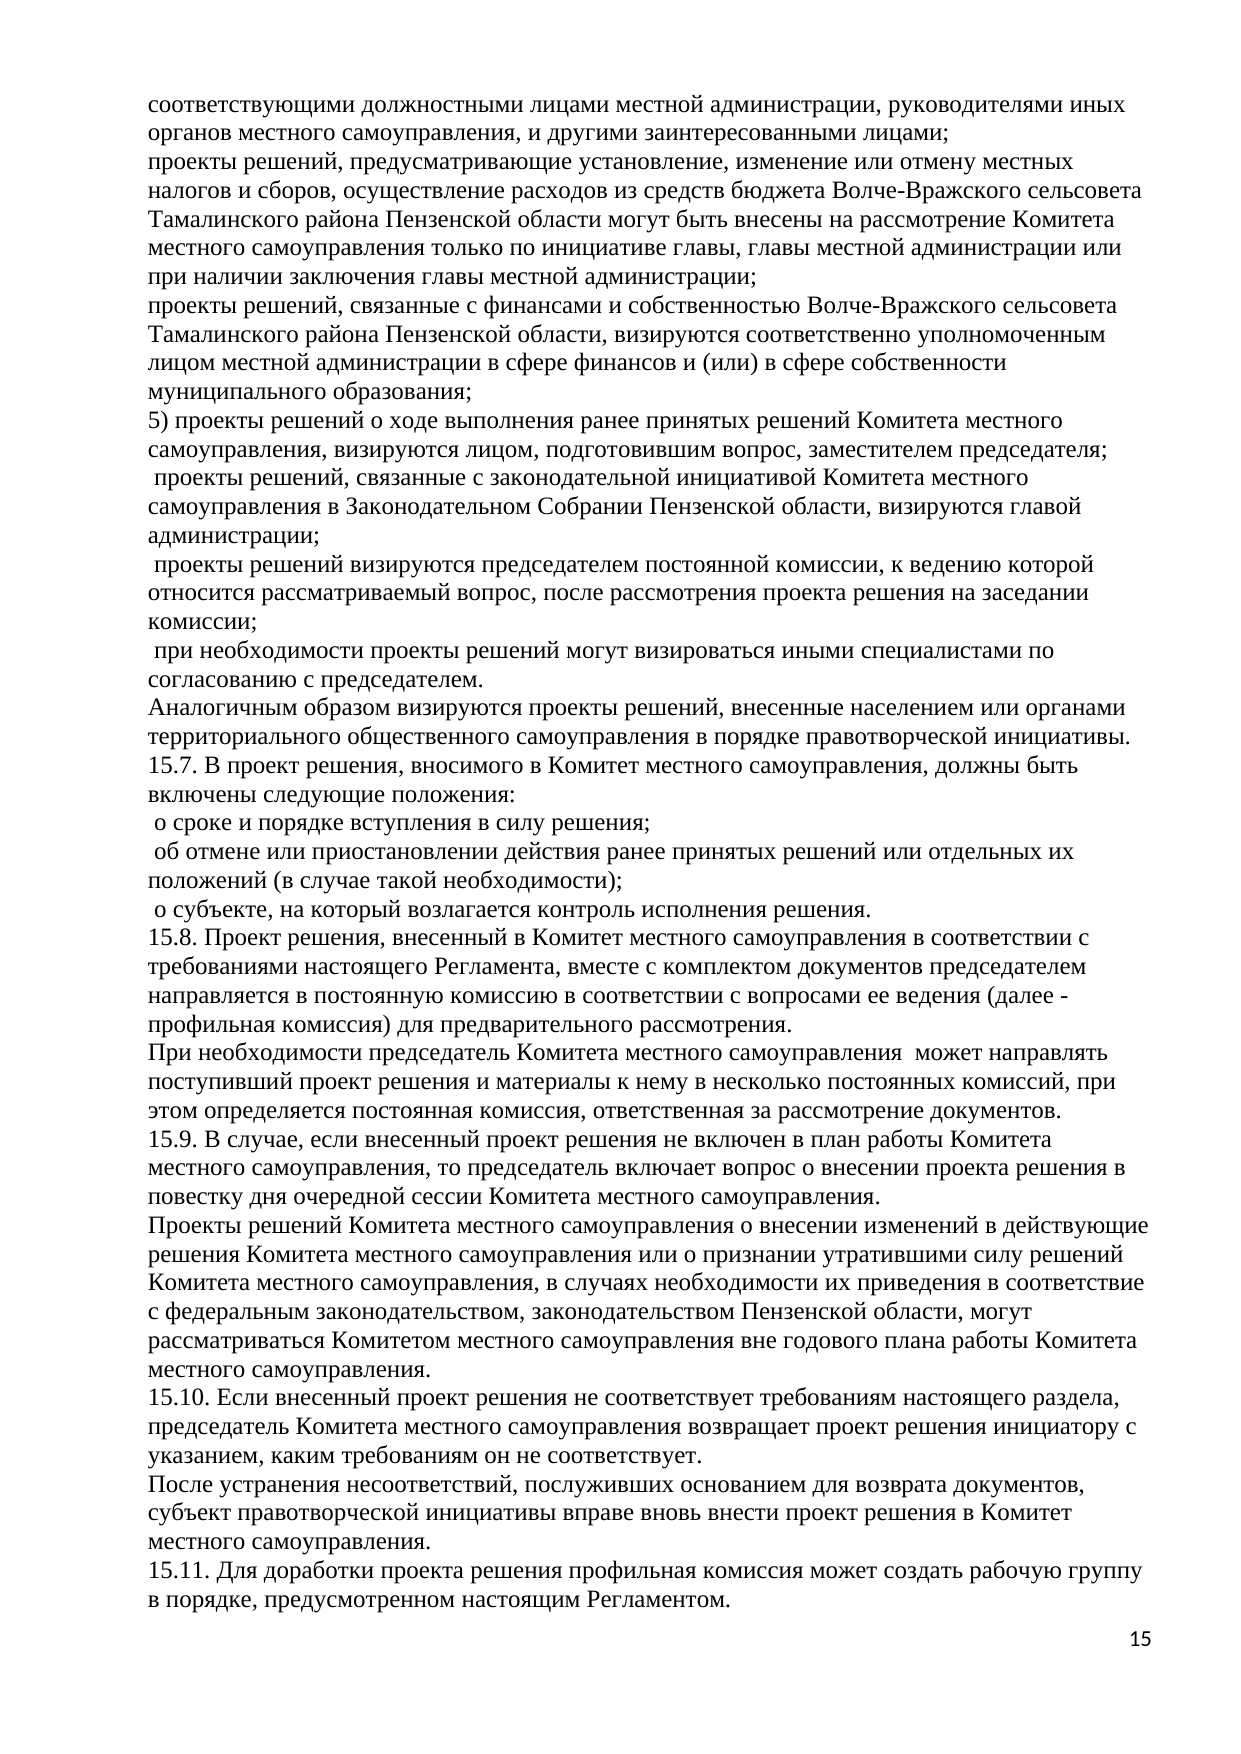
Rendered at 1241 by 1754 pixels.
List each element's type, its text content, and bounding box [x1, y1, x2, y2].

text проекты решений визируются председателем постоянной комиссии, к ведению которой относится рассматриваемый вопрос, после рассмотрения проекта решения на заседании комиссии; [148, 549, 1152, 635]
text проекты решений, связанные с законодательной инициативой Комитета местного самоуправления в Законодательном Собрании Пензенской области, визируются главой администрации; [148, 462, 1152, 549]
text 15.11. Для доработки проекта решения профильная комиссия может создать рабочую группу в порядке, предусмотренном настоящим Регламентом. [148, 1555, 1152, 1612]
text 15.8. Проект решения, внесенный в Комитет местного самоуправления в соответствии с требованиями настоящего Регламента, вместе с комплектом документов председателем направляется в постоянную комиссию в соответствии с вопросами ее ведения (далее - профильная комиссия) для предварительного рассмотрения. [148, 922, 1152, 1037]
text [148, 89, 1152, 146]
text 5) проекты решений о ходе выполнения ранее принятых решений Комитета местного самоуправления, визируются лицом, подготовившим вопрос, заместителем председателя; [148, 405, 1152, 462]
text об отмене или приостановлении действия ранее принятых решений или отдельных их положений (в случае такой необходимости); [148, 836, 1152, 894]
text проекты решений, связанные с финансами и собственностью Волче-Вражского сельсовета Тамалинского района Пензенской области, визируются соответственно уполномоченным лицом местной администрации в сфере финансов и (или) в сфере собственности муниципального образования; [148, 290, 1152, 405]
text при необходимости проекты решений могут визироваться иными специалистами по согласованию с председателем. [148, 635, 1152, 692]
text После устранения несоответствий, послуживших основанием для возврата документов, субъект правотворческой инициативы вправе вновь внести проект решения в Комитет местного самоуправления. [148, 1469, 1152, 1555]
text о субъекте, на который возлагается контроль исполнения решения. [148, 894, 1152, 922]
text 15.9. В случае, если внесенный проект решения не включен в план работы Комитета местного самоуправления, то председатель включает вопрос о внесении проекта решения в повестку дня очередной сессии Комитета местного самоуправления. [148, 1124, 1152, 1210]
text проекты решений, предусматривающие установление, изменение или отмену местных налогов и сборов, осуществление расходов из средств бюджета Волче-Вражского сельсовета Тамалинского района Пензенской области могут быть внесены на рассмотрение Комитета местного самоуправления только по инициативе главы, главы местной администрации или при наличии заключения главы местной администрации; [148, 146, 1152, 290]
text Проекты решений Комитета местного самоуправления о внесении изменений в действующие решения Комитета местного самоуправления или о признании утратившими силу решений Комитета местного самоуправления, в случаях необходимости их приведения в соответствие с федеральным законодательством, законодательством Пензенской области, могут рассматриваться Комитетом местного самоуправления вне годового плана работы Комитета местного самоуправления. [148, 1210, 1152, 1382]
text При необходимости председатель Комитета местного самоуправления может направлять поступивший проект решения и материалы к нему в несколько постоянных комиссий, при этом определяется постоянная комиссия, ответственная за рассмотрение документов. [148, 1037, 1152, 1124]
text 15.10. Если внесенный проект решения не соответствует требованиям настоящего раздела, председатель Комитета местного самоуправления возвращает проект решения инициатору с указанием, каким требованиям он не соответствует. [148, 1382, 1152, 1469]
text Аналогичным образом визируются проекты решений, внесенные населением или органами территориального общественного самоуправления в порядке правотворческой инициативы. [148, 692, 1152, 750]
text о сроке и порядке вступления в силу решения; [148, 807, 1152, 836]
text 15.7. В проект решения, вносимого в Комитет местного самоуправления, должны быть включены следующие положения: [148, 750, 1152, 807]
